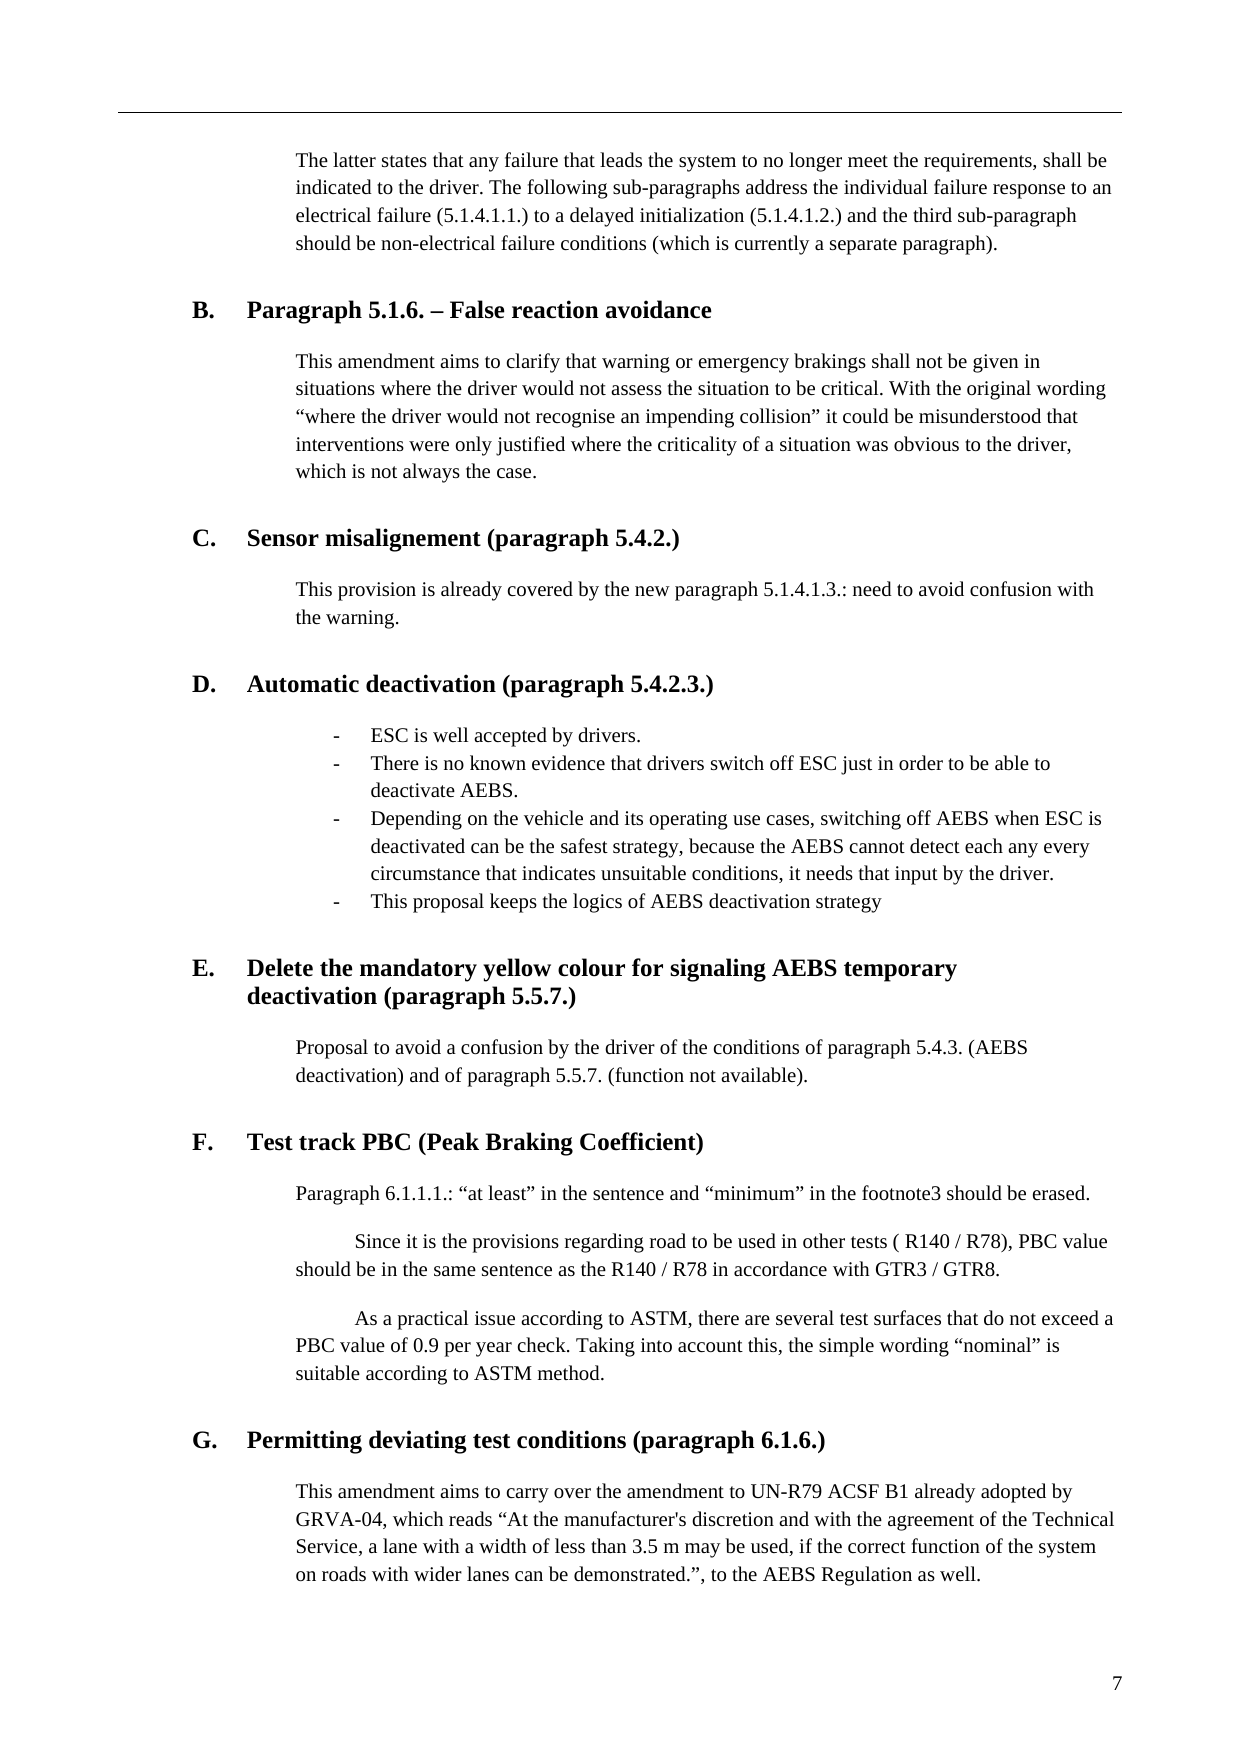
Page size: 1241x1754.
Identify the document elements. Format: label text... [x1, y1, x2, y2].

text Paragraph 6.1.1.1.: “at least” in the sentence and “minimum” in the footnote3 should be erased. [295, 1181, 1122, 1205]
list Delete the mandatory yellow colour for signaling AEBS temporary deactivation (paragraph 5.5.7.) [192, 954, 1004, 1010]
list Permitting deviating test conditions (paragraph 6.1.6.) [192, 1426, 1004, 1454]
list There is no known evidence that drivers switch off ESC just in order to be able to deactivate AEBS. [333, 751, 1122, 802]
text This amendment aims to clarify that warning or emergency brakings shall not be given in situations where the driver would not assess the situation to be critical. With the original wording “where the driver would not recognise an impending collision” it could be misunderstood that interventions were only justified where the criticality of a situation was obvious to the driver, which is not always the case. [295, 349, 1122, 483]
list ESC is well accepted by drivers. [333, 723, 1122, 747]
text Proposal to avoid a confusion by the driver of the conditions of paragraph 5.4.3. (AEBS deactivation) and of paragraph 5.5.7. (function not available). [295, 1035, 1122, 1087]
text Since it is the provisions regarding road to be used in other tests ( R140 / R78), PBC value should be in the same sentence as the R140 / R78 in accordance with GTR3 / GTR8. [295, 1229, 1122, 1281]
text This provision is already covered by the new paragraph 5.1.4.1.3.: need to avoid confusion with the warning. [295, 577, 1122, 629]
list Test track PBC (Peak Braking Coefficient) [192, 1128, 1004, 1156]
text The latter states that any failure that leads the system to no longer meet the requirements, shall be indicated to the driver. The following sub-paragraphs address the individual failure response to an electrical failure (5.1.4.1.1.) to a delayed initialization (5.1.4.1.2.) and the third sub-paragraph should be non-electrical failure conditions (which is currently a separate paragraph). [295, 148, 1122, 254]
list Sensor misalignement (paragraph 5.4.2.) [192, 524, 1004, 552]
list This proposal keeps the logics of AEBS deactivation strategy [333, 889, 1122, 913]
list Depending on the vehicle and its operating use cases, switching off AEBS when ESC is deactivated can be the safest strategy, because the AEBS cannot detect each any every circumstance that indicates unsuitable conditions, it needs that input by the driver. [333, 806, 1122, 885]
text This amendment aims to carry over the amendment to UN-R79 ACSF B1 already adopted by GRVA-04, which reads “At the manufacturer's discretion and with the agreement of the Technical Service, a lane with a width of less than 3.5 m may be used, if the correct function of the system on roads with wider lanes can be demonstrated.”, to the AEBS Regulation as well. [295, 1479, 1122, 1586]
list Paragraph 5.1.6. – False reaction avoidance [192, 296, 1004, 324]
list Automatic deactivation (paragraph 5.4.2.3.) [192, 670, 1004, 698]
text As a practical issue according to ASTM, there are several test surfaces that do not exceed a PBC value of 0.9 per year check. Taking into account this, the simple wording “nominal” is suitable according to ASTM method. [295, 1306, 1122, 1385]
